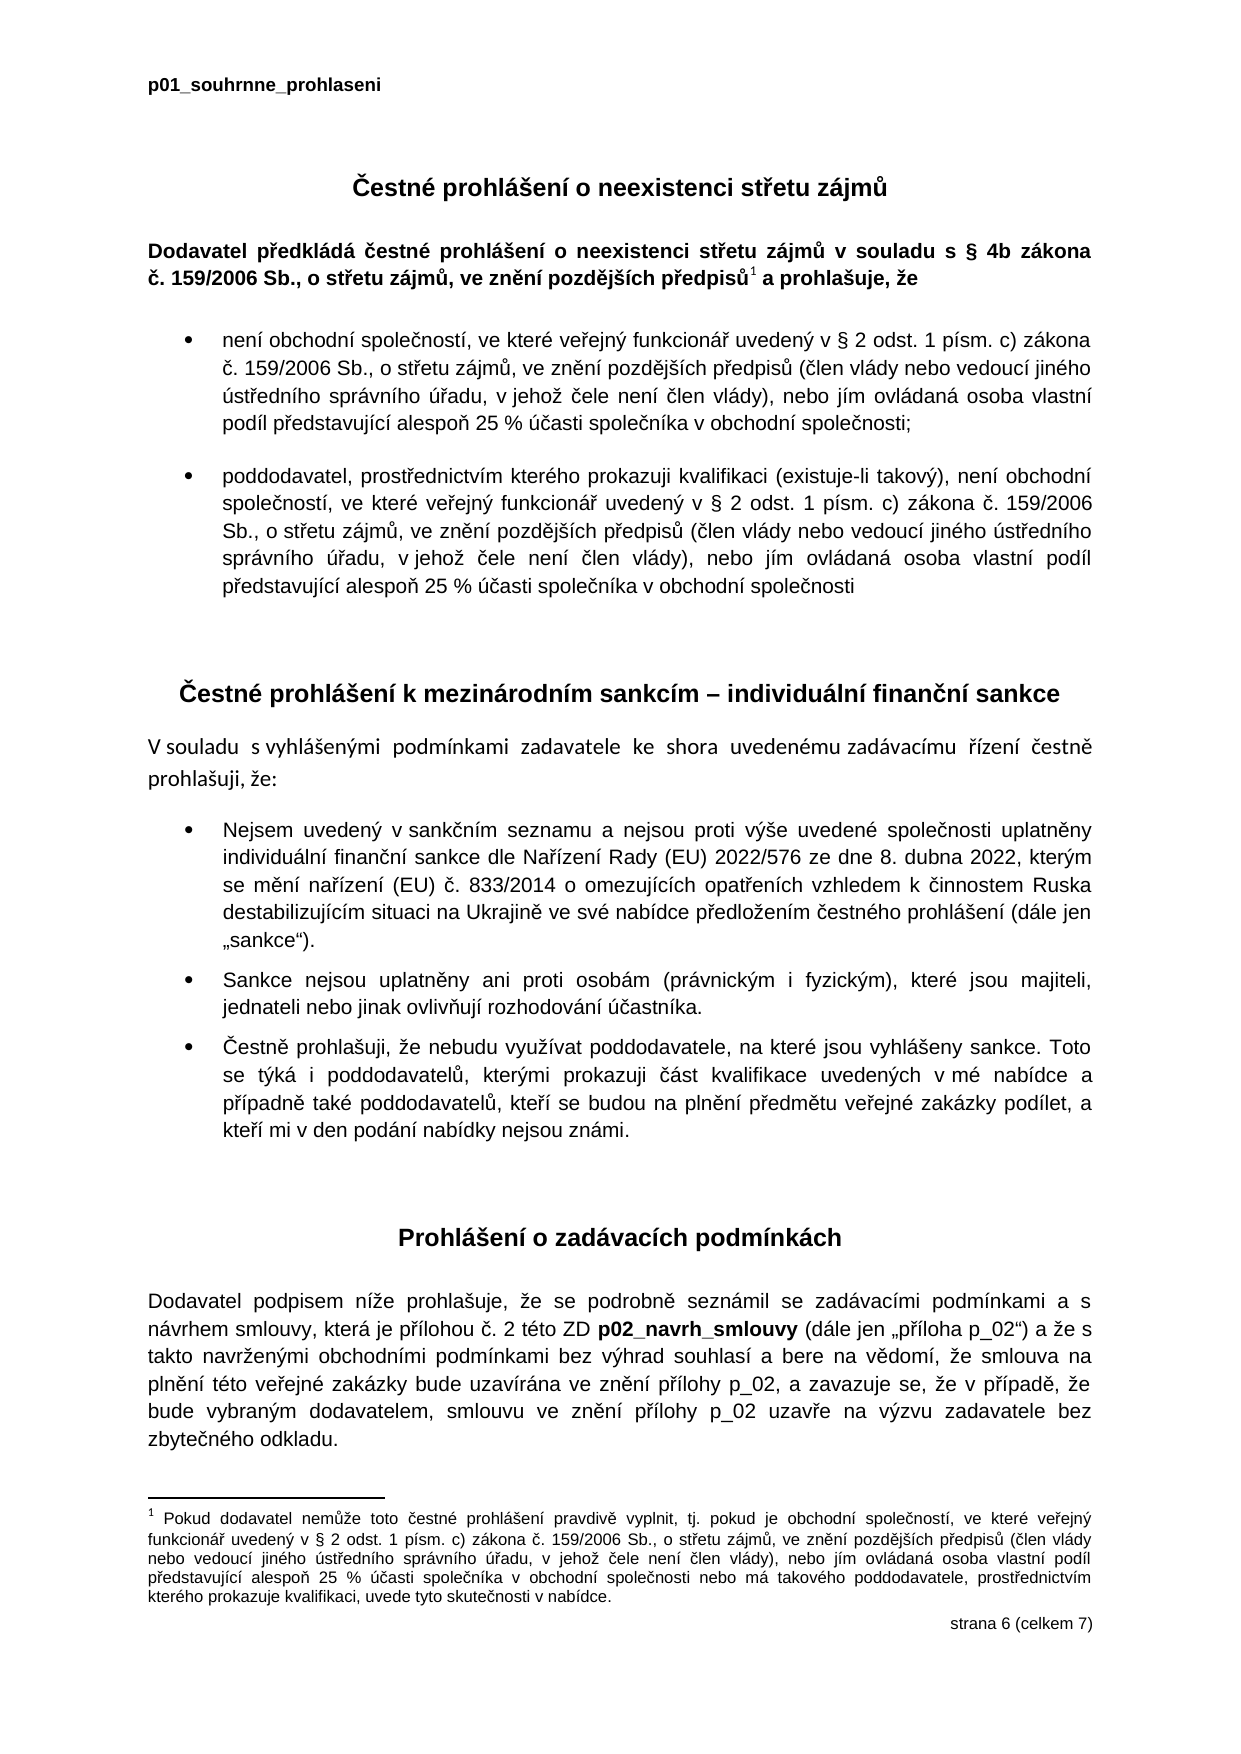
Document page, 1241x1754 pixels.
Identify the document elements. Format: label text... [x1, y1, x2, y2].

text V souladu s vyhlášenými podmínkami zadavatele ke shora uvedenému zadávacímu řízení čestně prohlašuji, že: [148, 732, 1093, 792]
list není obchodní společností, ve které veřejný funkcionář uvedený v § 2 odst. 1 písm. c) zákona č. 159/2006 Sb., o střetu zájmů, ve znění pozdějších předpisů (člen vlády nebo vedoucí jiného ústředního správního úřadu, v jehož čele není člen vlády), nebo jím ovládaná osoba vlastní podíl představující alespoň 25 % účasti společníka v obchodní společnosti; [185, 328, 1093, 435]
list poddodavatel, prostřednictvím kterého prokazuji kvalifikaci (existuje-li takový), není obchodní společností, ve které veřejný funkcionář uvedený v § 2 odst. 1 písm. c) zákona č. 159/2006 Sb., o střetu zájmů, ve znění pozdějších předpisů (člen vlády nebo vedoucí jiného ústředního správního úřadu, v jehož čele není člen vlády), nebo jím ovládaná osoba vlastní podíl představující alespoň 25 % účasti společníka v obchodní společnosti [185, 463, 1093, 597]
text Prohlášení o zadávacích podmínkách [148, 1223, 1093, 1252]
list Sankce nejsou uplatněny ani proti osobám (právnickým i fyzickým), které jsou majiteli, jednateli nebo jinak ovlivňují rozhodování účastníka. [185, 968, 1093, 1019]
text Dodavatel předkládá čestné prohlášení o neexistenci střetu zájmů v souladu s § 4b zákona č. 159/2006 Sb., o střetu zájmů, ve znění pozdějších předpisů a prohlašuje, že [148, 239, 1093, 291]
text Dodavatel podpisem níže prohlašuje, že se podrobně seznámil se zadávacími podmínkami a s návrhem smlouvy, která je přílohou č. 2 této ZD p02_navrh_smlouvy (dále jen „příloha p_02“) a že s takto navrženými obchodními podmínkami bez výhrad souhlasí a bere na vědomí, že smlouva na plnění této veřejné zakázky bude uzavírána ve znění přílohy p_02, a zavazuje se, že v případě, že bude vybraným dodavatelem, smlouvu ve znění přílohy p_02 uzavře na výzvu zadavatele bez zbytečného odkladu. [148, 1289, 1093, 1451]
text Čestné prohlášení o neexistenci střetu zájmů [148, 173, 1093, 201]
text Čestné prohlášení k mezinárodním sankcím – individuální finanční sankce [148, 678, 1093, 707]
list Nejsem uvedený v sankčním seznamu a nejsou proti výše uvedené společnosti uplatněny individuální finanční sankce dle Nařízení Rady (EU) 2022/576 ze dne 8. dubna 2022, kterým se mění nařízení (EU) č. 833/2014 o omezujících opatřeních vzhledem k činnostem Ruska destabilizujícím situaci na Ukrajině ve své nabídce předložením čestného prohlášení (dále jen „sankce“). [185, 817, 1093, 952]
list Čestně prohlašuji, že nebudu využívat poddodavatele, na které jsou vyhlášeny sankce. Toto se týká i poddodavatelů, kterými prokazuji část kvalifikace uvedených v mé nabídce a případně také poddodavatelů, kteří se budou na plnění předmětu veřejné zakázky podílet, a kteří mi v den podání nabídky nejsou známi. [185, 1035, 1093, 1142]
